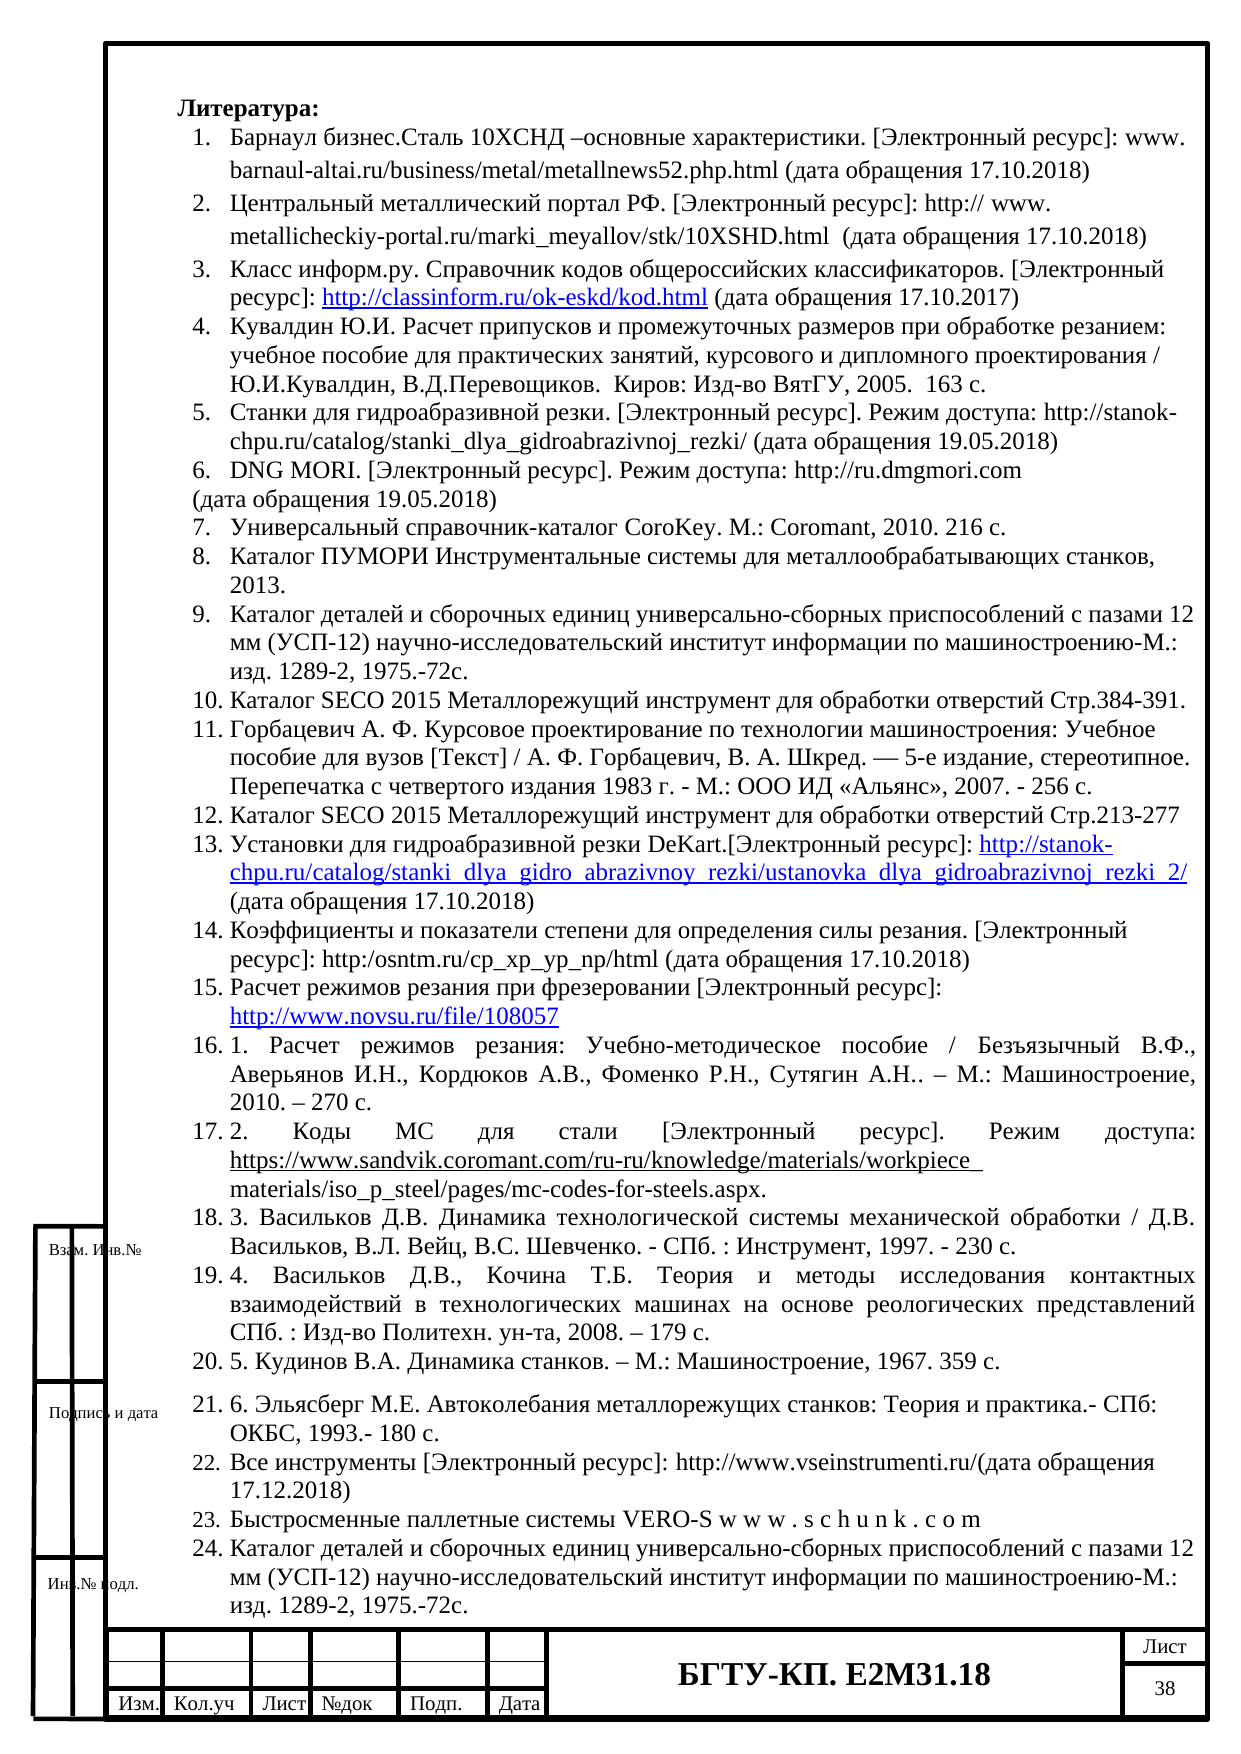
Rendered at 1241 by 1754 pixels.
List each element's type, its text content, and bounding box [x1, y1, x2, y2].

list Каталог деталей и сборочных единиц универсально-сборных приспособлений с пазами 12 мм (УСП-12) научно-исследовательский институт информации по машиностроению-М.: изд. 1289-2, 1975.-72с. [192, 599, 1196, 685]
list 5. Кудинов В.А. Динамика станков. – М.: Машиностроение, 1967. 359 с. [192, 1346, 1196, 1375]
list Все инструменты [Электронный ресурс]: http://www.vseinstrumenti.ru/(дата обращения 17.12.2018) [192, 1447, 1196, 1504]
list Центральный металлический портал РФ. [Электронный ресурс]: http:// www. metallicheckiy-portal.ru/marki_meyallov/stk/10XSHD.html (дата обращения 17.10.2018) [192, 188, 1196, 249]
list Быстросменные паллетные системы VERO-S w w w . s c h u n k . c o m [192, 1504, 1196, 1533]
list Каталог ПУМОРИ Инструментальные системы для металлообрабатывающих станков, 2013. [192, 541, 1196, 599]
list Расчет режимов резания при фрезеровании [Электронный ресурс]: http://www.novsu.ru/file/108057 [192, 972, 1196, 1030]
list Барнаул бизнес.Сталь 10ХСНД –основные характеристики. [Электронный ресурс]: www. barnaul-altai.ru/business/metal/metallnews52.php.html (дата обращения 17.10.2018) [192, 122, 1196, 183]
list Каталог SECO 2015 Металлорежущий инструмент для обработки отверстий Стр.213-277 [192, 800, 1196, 829]
list Станки для гидроабразивной резки. [Электронный ресурс]. Режим доступа: http://stanok-chpu.ru/catalog/stanki_dlya_gidroabrazivnoj_rezki/ (дата обращения 19.05.2018) [192, 397, 1196, 455]
list DNG MORI. [Электронный ресурс]. Режим доступа: http://ru.dmgmori.com [192, 455, 1196, 484]
list Горбацевич А. Ф. Курсовое проектирование по технологии машиностроения: Учебное пособие для вузов [Текст] / А. Ф. Горбацевич, В. А. Шкред. — 5-е издание, стереотипное. Перепечатка с четвертого издания 1983 г. - М.: ООО ИД «Альянс», 2007. - 256 с. [192, 714, 1196, 800]
list Универсальный справочник-каталог CoroKey. М.: Coromant, 2010. 216 с. [192, 512, 1196, 541]
list 2. Коды МС для стали [Электронный ресурс]. Режим доступа: https://www.sandvik.coromant.com/ru-ru/knowledge/materials/workpiece_ materials/iso_p_steel/pages/mc-codes-for-steels.aspx. [192, 1116, 1196, 1202]
list Каталог деталей и сборочных единиц универсально-сборных приспособлений с пазами 12 мм (УСП-12) научно-исследовательский институт информации по машиностроению-М.: изд. 1289-2, 1975.-72с. [192, 1533, 1196, 1619]
text Литература: [118, 93, 1196, 122]
list Кувалдин Ю.И. Расчет припусков и промежуточных размеров при обработке резанием: учебное пособие для практических занятий, курсового и дипломного проектирования / Ю.И.Кувалдин, В.Д.Перевощиков. Киров: Изд-во ВятГУ, 2005. 163 с. [192, 311, 1196, 397]
text (дата обращения 19.05.2018) [192, 484, 1196, 512]
list 6. Эльясберг М.Е. Автоколебания металлорежущих станков: Теория и практика.- СПб: ОКБС, 1993.- 180 с. [192, 1389, 1196, 1447]
list Коэффициенты и показатели степени для определения силы резания. [Электронный ресурс]: http:/osntm.ru/cp_xp_yp_np/html (дата обращения 17.10.2018) [192, 915, 1196, 972]
list Каталог SECO 2015 Металлорежущий инструмент для обработки отверстий Стр.384-391. [192, 685, 1196, 714]
list Класс информ.ру. Справочник кодов общероссийских классификаторов. [Электронный ресурс]: http://classinform.ru/ok-eskd/kod.html (дата обращения 17.10.2017) [192, 254, 1196, 311]
list Установки для гидроабразивной резки DeKart.[Электронный ресурс]: http://stanok-chpu.ru/catalog/stanki_dlya_gidro_abrazivnoy_rezki/ustanovka_dlya_gidroabrazivnoj_rezki_2/ (дата обращения 17.10.2018) [192, 829, 1196, 915]
list 3. Васильков Д.В. Динамика технологической системы механической обработки / Д.В. Васильков, В.Л. Вейц, В.С. Шевченко. - СПб. : Инструмент, 1997. - 230 с. [192, 1202, 1196, 1260]
list 4. Васильков Д.В., Кочина Т.Б. Теория и методы исследования контактных взаимодействий в технологических машинах на основе реологических представлений СПб. : Изд-во Политехн. ун-та, 2008. – 179 с. [192, 1260, 1196, 1346]
list 1. Расчет режимов резания: Учебно-методическое пособие / Безъязычный В.Ф., Аверьянов И.Н., Кордюков А.В., Фоменко Р.Н., Сутягин А.Н.. – М.: Машиностроение, 2010. – 270 с. [192, 1030, 1196, 1116]
